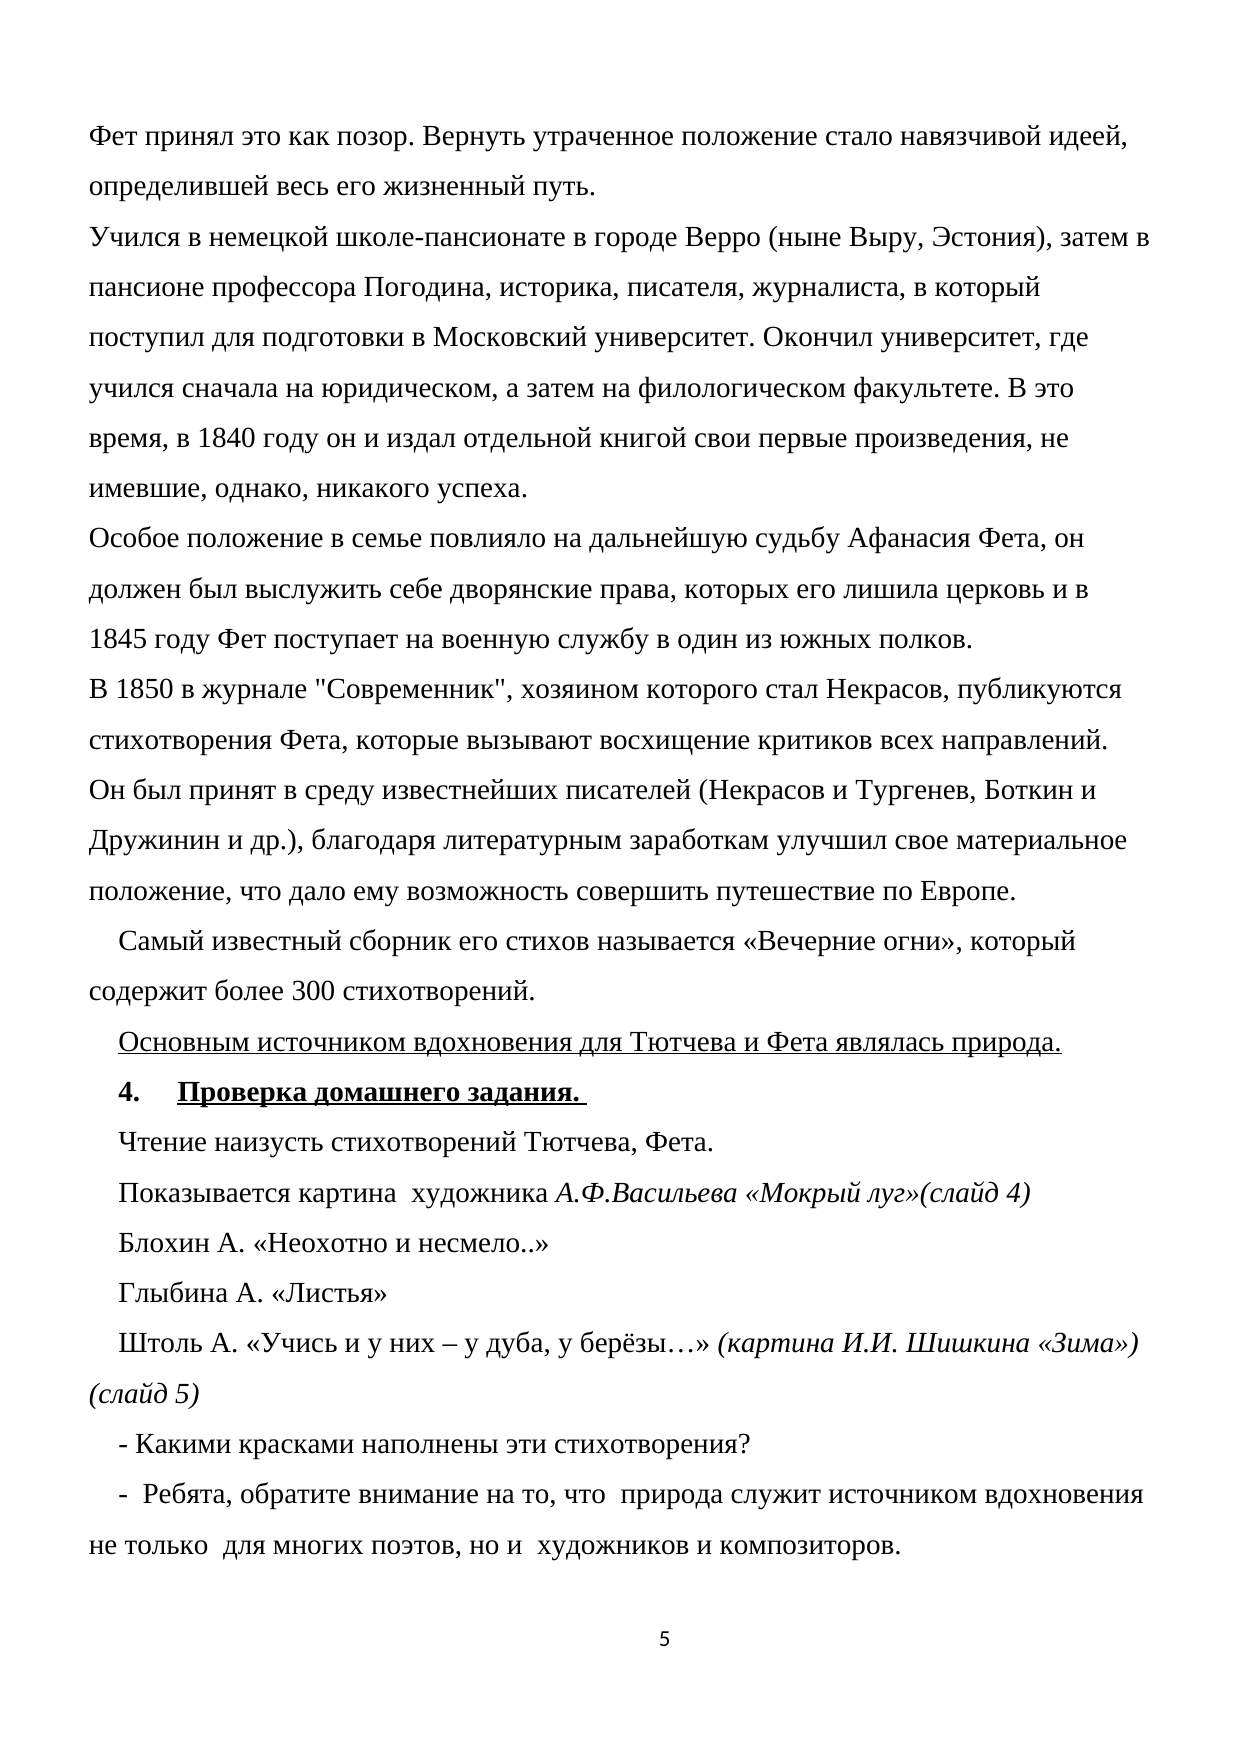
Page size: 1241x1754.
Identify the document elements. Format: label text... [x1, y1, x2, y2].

list Блохин А. «Неохотно и несмело..» [88, 1225, 1152, 1258]
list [88, 118, 1152, 906]
list - Ребята, обратите внимание на то, что природа служит источником вдохновения не только для многих поэтов, но и художников и композиторов. [88, 1477, 1152, 1560]
list Глыбина А. «Листья» [88, 1275, 1152, 1309]
list - Какими красками наполнены эти стихотворения? [88, 1426, 1152, 1460]
list Основным источником вдохновения для Тютчева и Фета являлась природа. [88, 1024, 1152, 1057]
list Штоль А. «Учись и у них – у дуба, у берёзы…» (картина И.И. Шишкина «Зима»)(слайд 5) [88, 1326, 1152, 1409]
list Чтение наизусть стихотворений Тютчева, Фета. [88, 1124, 1152, 1158]
list Показывается картина художника А.Ф.Васильева «Мокрый луг»(слайд 4) [88, 1175, 1152, 1208]
list Самый известный сборник его стихов называется «Вечерние огни», который содержит более 300 стихотворений. [88, 923, 1152, 1007]
list Проверка домашнего задания. [88, 1074, 1152, 1108]
